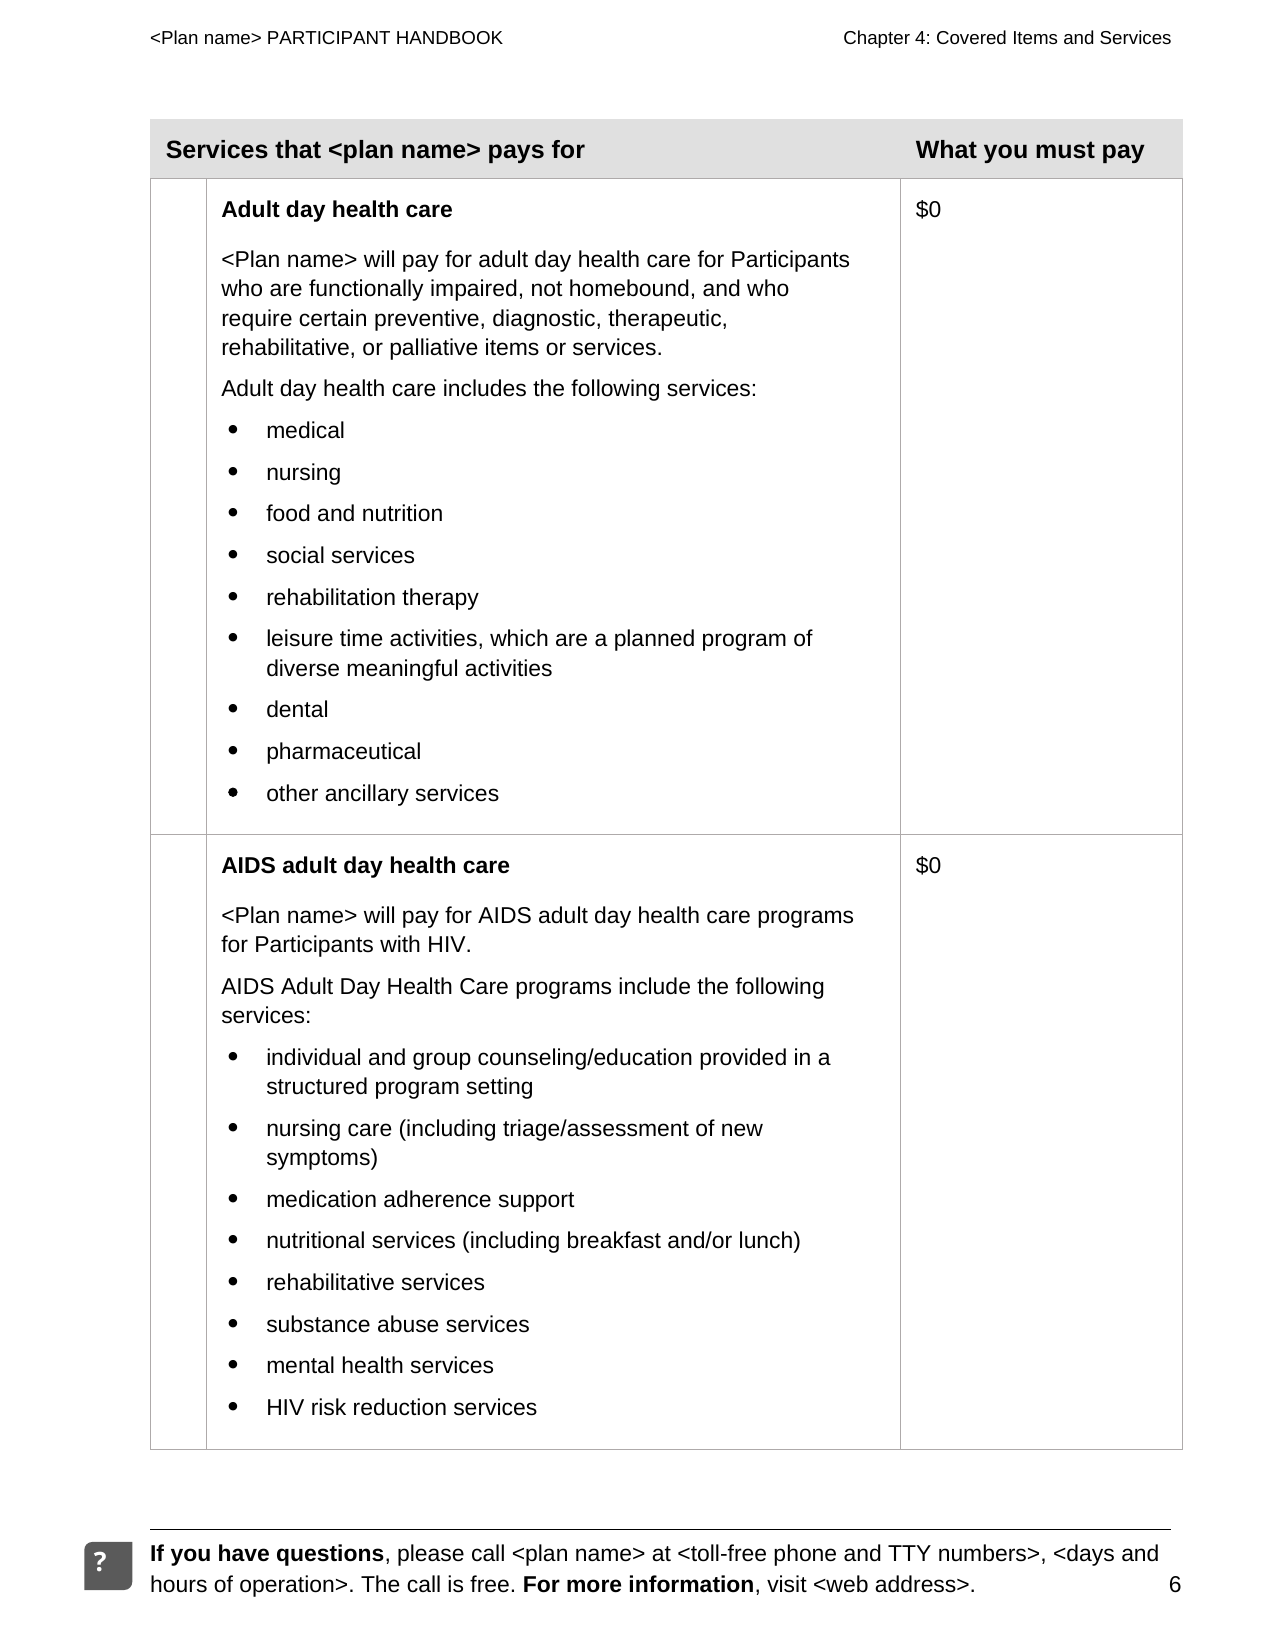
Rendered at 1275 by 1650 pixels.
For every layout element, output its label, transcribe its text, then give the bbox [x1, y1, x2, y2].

table_cell AIDS adult day health care <Plan name> will pay for AIDS adult day health care programs for Participants with HIV. AIDS Adult Day Health Care programs include the following services: individual and group counseling/education provided in a structured program setting nursing care (including triage/assessment of new symptoms) medication adherence support nutritional services (including breakfast and/or lunch) rehabilitative services substance abuse services mental health services HIV risk reduction services [207, 835, 900, 1449]
table_header What you must pay [901, 120, 1182, 178]
table_cell Adult day health care <Plan name> will pay for adult day health care for Participants who are functionally impaired, not homebound, and who require certain preventive, diagnostic, therapeutic, rehabilitative, or palliative items or services. Adult day health care includes the following services: medical nursing food and nutrition social services rehabilitation therapy leisure time activities, which are a planned program of diverse meaningful activities dental pharmaceutical other ancillary services [207, 179, 900, 834]
table_cell [151, 179, 206, 834]
table_cell $0 [901, 179, 1182, 834]
table_cell [151, 835, 206, 1449]
table_cell $0 [901, 835, 1182, 1449]
table_header Services that <plan name> pays for [151, 120, 900, 178]
